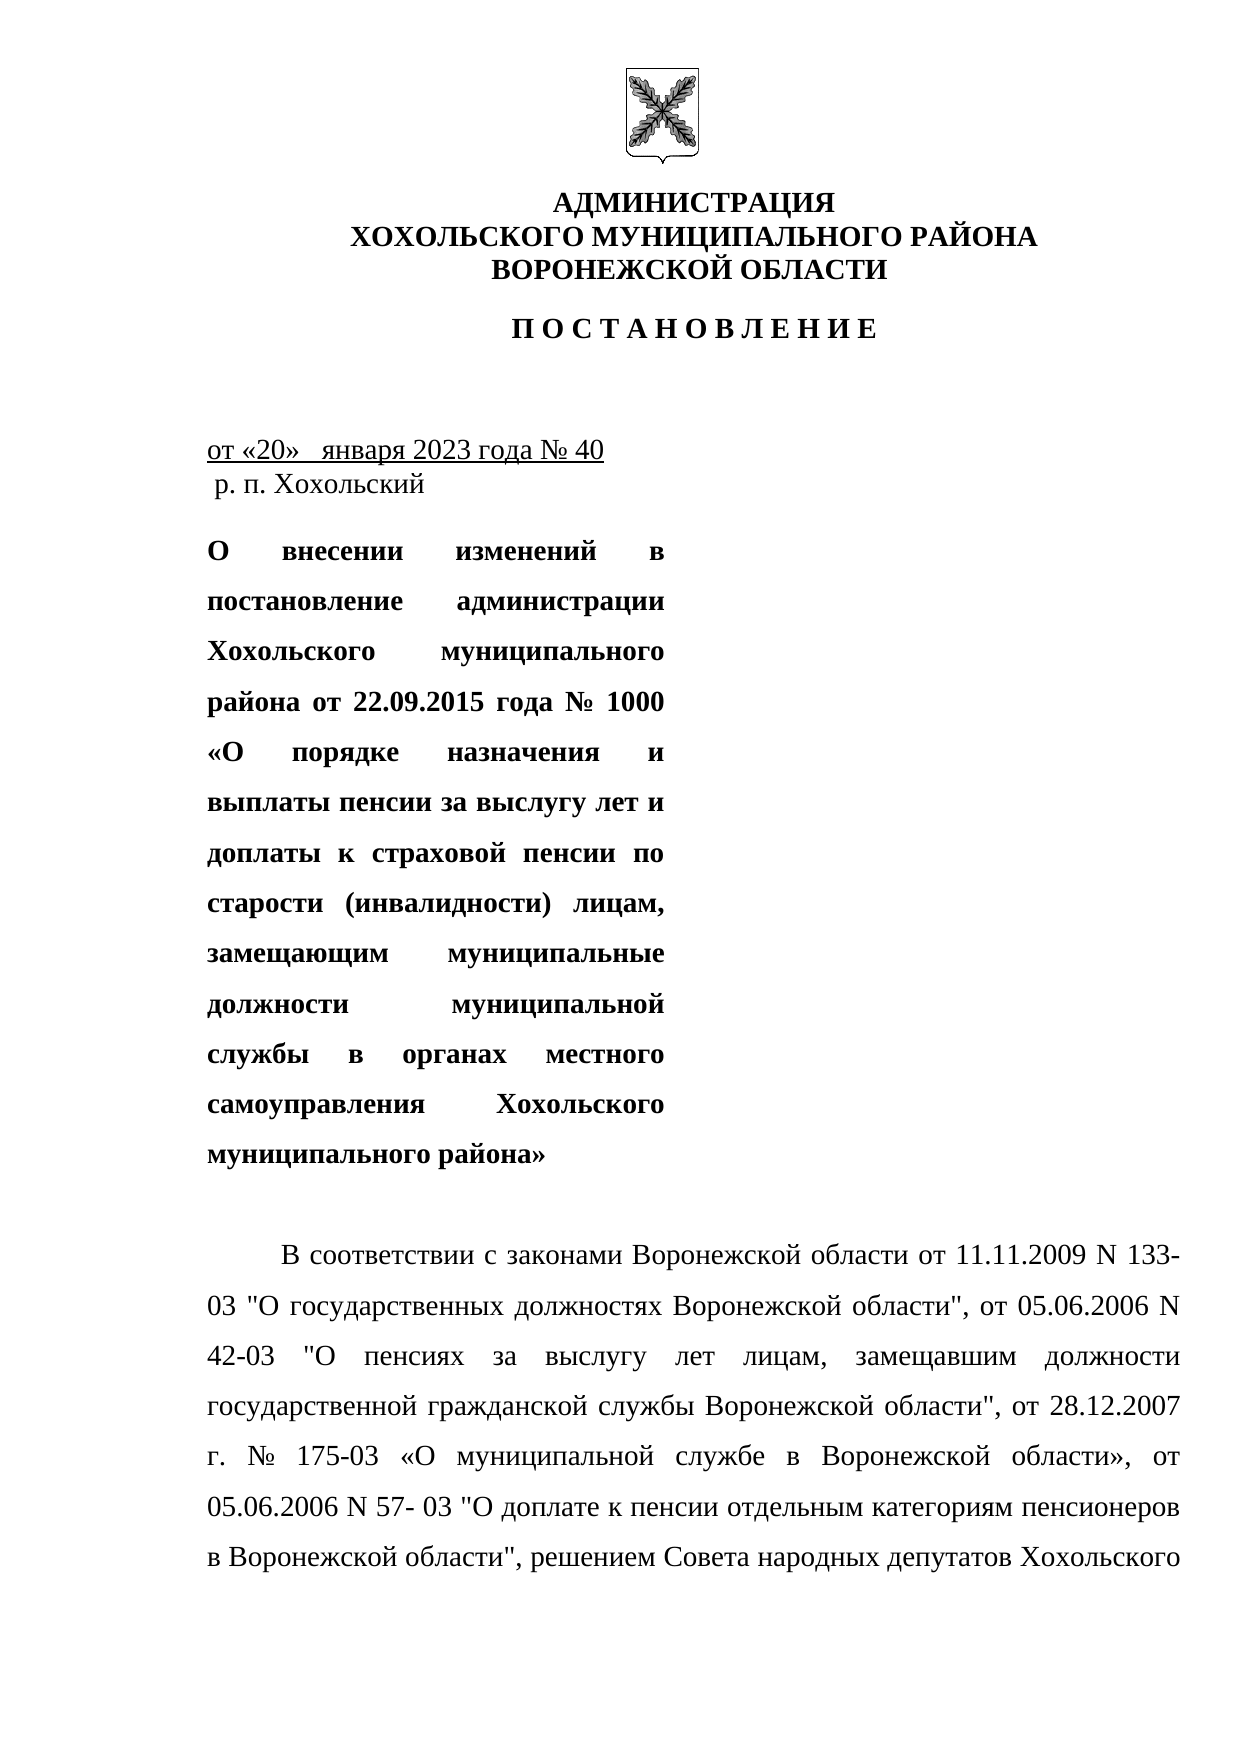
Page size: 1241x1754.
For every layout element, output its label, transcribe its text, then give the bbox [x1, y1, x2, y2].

text ВОРОНЕЖСКОЙ ОБЛАСТИ [207, 252, 1172, 286]
text р. п. Хохольский [207, 466, 1181, 499]
text от «20» января 2023 года № 40 [207, 432, 1181, 466]
subtitle АДМИНИСТРАЦИЯ [207, 185, 1181, 219]
subtitle ХОХОЛЬСКОГО МУНИЦИПАЛЬНОГО РАЙОНА [207, 219, 1181, 252]
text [207, 1237, 1181, 1573]
text О внесении изменений в постановление администрации Хохольского муниципального района от 22.09.2015 года № 1000 «О порядке назначения и выплаты пенсии за выслугу лет и доплаты к страховой пенсии по старости (инвалидности) лицам, замещающим муниципальные должности муниципальной службы в органах местного самоуправления Хохольского муниципального района» [207, 533, 665, 1170]
picture [626, 68, 699, 164]
subtitle П О С Т А Н О В Л Е Н И Е [207, 311, 1181, 344]
